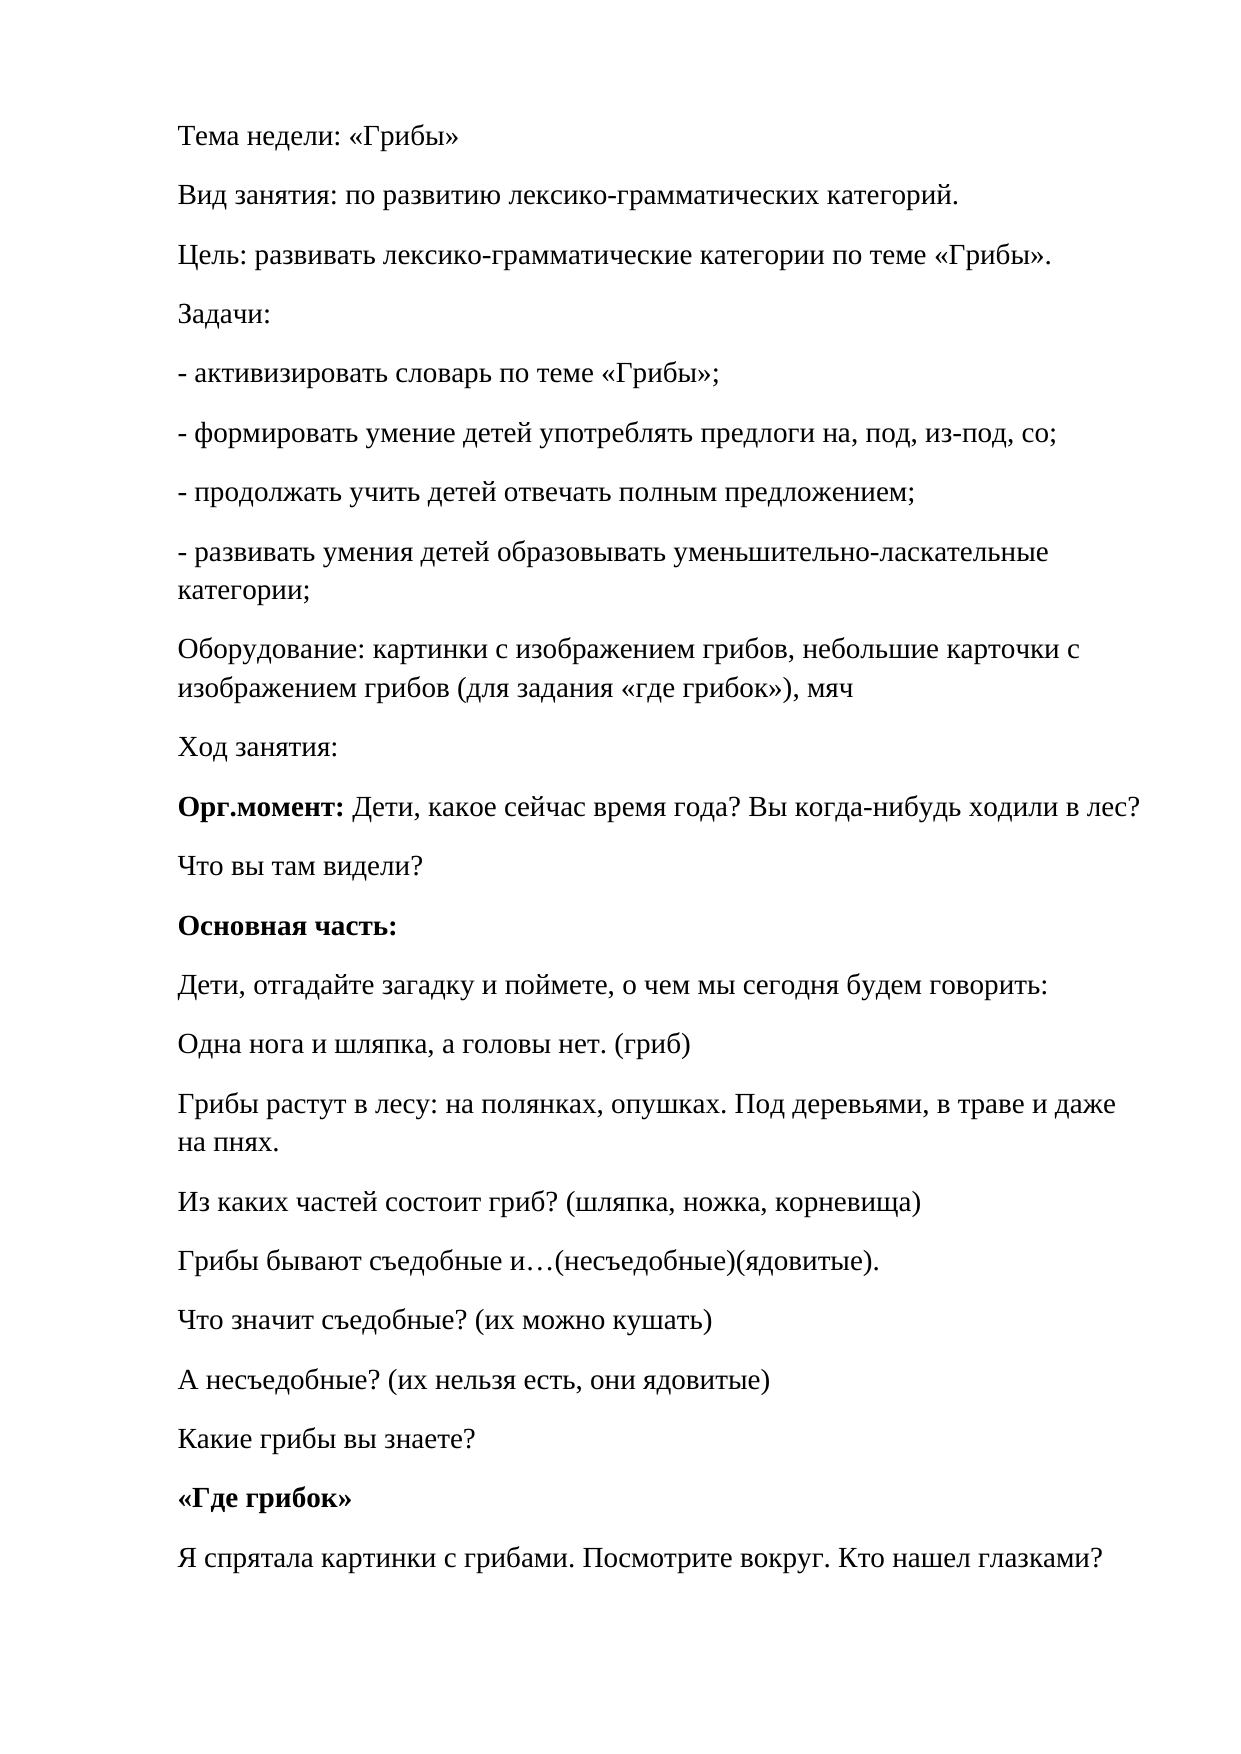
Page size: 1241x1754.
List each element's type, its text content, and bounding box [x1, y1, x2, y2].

text - формировать умение детей употреблять предлоги на, под, из-под, со; [177, 415, 1152, 448]
text Основная часть: [177, 908, 1152, 941]
text Ход занятия: [177, 729, 1152, 763]
text - активизировать словарь по теме «Грибы»; [177, 356, 1152, 389]
text Цель: развивать лексико-грамматические категории по теме «Грибы». [177, 237, 1152, 270]
text Тема недели: «Грибы» [177, 118, 1152, 152]
text Вид занятия: по развитию лексико-грамматических категорий. [177, 177, 1152, 211]
text А несъедобные? (их нельзя есть, они ядовитые) [177, 1362, 1152, 1395]
text Орг.момент: Дети, какое сейчас время года? Вы когда-нибудь ходили в лес? [177, 789, 1152, 822]
text Что вы там видели? [177, 848, 1152, 882]
text Оборудование: картинки с изображением грибов, небольшие карточки с изображением грибов (для задания «где грибок»), мяч [177, 632, 1152, 704]
text Дети, отгадайте загадку и поймете, о чем мы сегодня будем говорить: [177, 967, 1152, 1001]
text Грибы бывают съедобные и…(несъедобные)(ядовитые). [177, 1243, 1152, 1277]
text - продолжать учить детей отвечать полным предложением; [177, 474, 1152, 508]
text Одна нога и шляпка, а головы нет. (гриб) [177, 1026, 1152, 1060]
text Что значит съедобные? (их можно кушать) [177, 1302, 1152, 1336]
text - развивать умения детей образовывать уменьшительно-ласкательные категории; [177, 534, 1152, 606]
text «Где грибок» [177, 1481, 1152, 1514]
text Какие грибы вы знаете? [177, 1421, 1152, 1455]
text Грибы растут в лесу: на полянках, опушках. Под деревьями, в траве и даже на пнях. [177, 1086, 1152, 1158]
text Я спрятала картинки с грибами. Посмотрите вокруг. Кто нашел глазками? [177, 1540, 1152, 1573]
text Из каких частей состоит гриб? (шляпка, ножка, корневища) [177, 1184, 1152, 1217]
text Задачи: [177, 296, 1152, 330]
